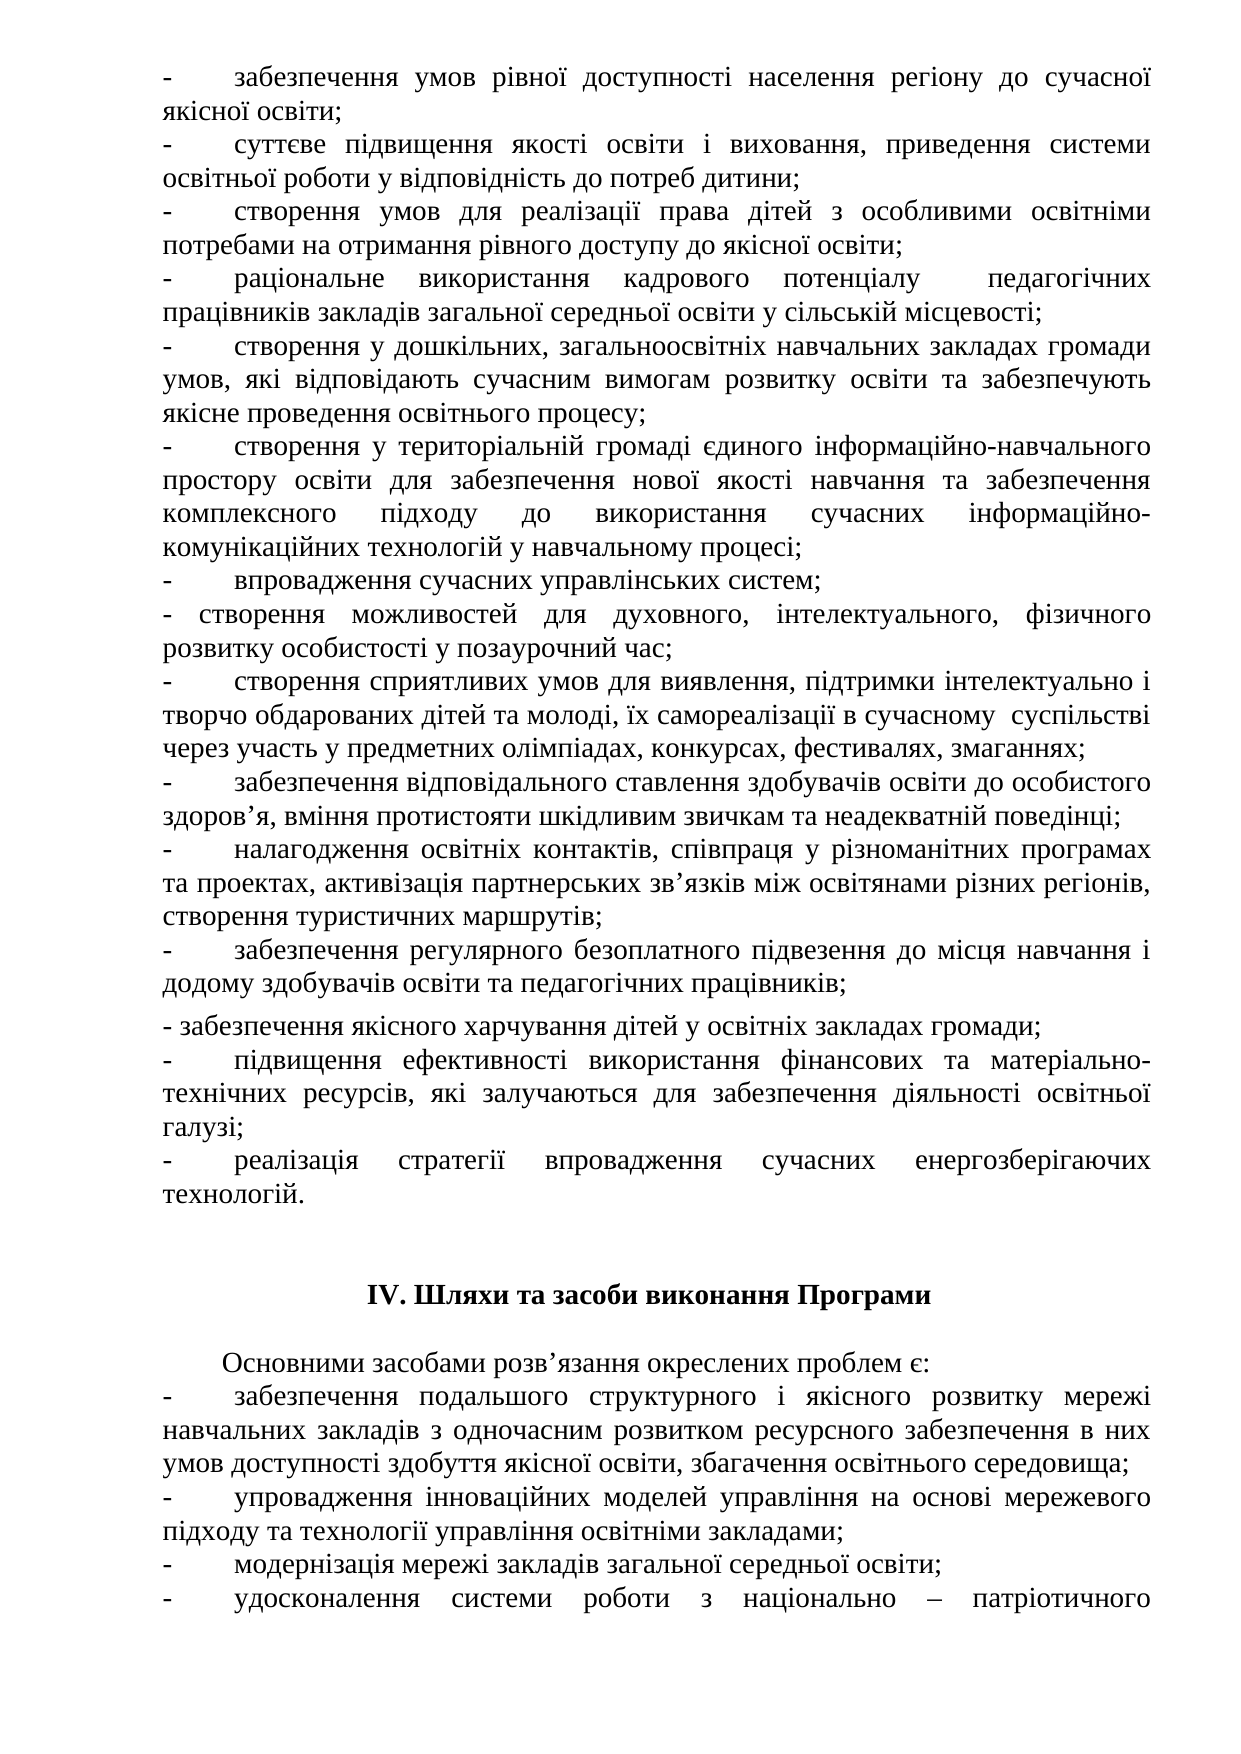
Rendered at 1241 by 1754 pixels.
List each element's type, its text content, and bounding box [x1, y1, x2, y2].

list створення у територіальній громаді єдиного інформаційно-навчального простору освіти для забезпечення нової якості навчання та забезпечення комплексного підходу до використання сучасних інформаційно-комунікаційних технологій у навчальному процесі; [162, 428, 1152, 562]
list забезпечення відповідального ставлення здобувачів освіти до особистого здоров’я, вміння протистояти шкідливим звичкам та неадекватній поведінці; [162, 764, 1152, 831]
list забезпечення регулярного безоплатного підвезення до місця навчання і додому здобувачів освіти та педагогічних працівників; [162, 932, 1152, 999]
list створення умов для реалізації права дітей з особливими освітніми потребами на отримання рівного доступу до якісної освіти; [162, 193, 1152, 260]
text Основними засобами розв’язання окреслених проблем є: [162, 1345, 1152, 1378]
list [162, 1580, 1152, 1613]
list упровадження інноваційних моделей управління на основі мережевого підходу та технології управління освітніми закладами; [162, 1479, 1152, 1546]
list створення у дошкільних, загальноосвітніх навчальних закладах громади умов, які відповідають сучасним вимогам розвитку освіти та забезпечують якісне проведення освітнього процесу; [162, 328, 1152, 428]
list модернізація мережі закладів загальної середньої освіти; [162, 1546, 1152, 1580]
list - забезпечення якісного харчування дітей у освітніх закладах громади; [162, 1008, 1152, 1042]
list впровадження сучасних управлінських систем; [162, 562, 1152, 596]
list забезпечення умов рівної доступності населення регіону до сучасної якісної освіти; [162, 59, 1152, 126]
list налагодження освітніх контактів, співпраця у різноманітних програмах та проектах, активізація партнерських зв’язків між освітянами різних регіонів, створення туристичних маршрутів; [162, 831, 1152, 932]
list забезпечення подальшого структурного і якісного розвитку мережі навчальних закладів з одночасним розвитком ресурсного забезпечення в них умов доступності здобуття якісної освіти, збагачення освітнього середовища; [162, 1378, 1152, 1479]
list раціональне використання кадрового потенціалу педагогічних працівників закладів загальної середньої освіти у сільській місцевості; [162, 261, 1152, 328]
list суттєве підвищення якості освіти і виховання, приведення системи освітньої роботи у відповідність до потреб дитини; [162, 126, 1152, 193]
list - створення можливостей для духовного, інтелектуального, фізичного розвитку особистості у позаурочний час; [162, 596, 1152, 663]
subtitle ІV. Шляхи та засоби виконання Програми [162, 1277, 1152, 1311]
list підвищення ефективності використання фінансових та матеріально- технічних ресурсів, які залучаються для забезпечення діяльності освітньої галузі; [162, 1042, 1152, 1142]
list створення сприятливих умов для виявлення, підтримки інтелектуально і творчо обдарованих дітей та молоді, їх самореалізації в сучасному суспільстві через участь у предметних олімпіадах, конкурсах, фестивалях, змаганнях; [162, 663, 1152, 764]
list реалізація стратегії впровадження сучасних енергозберігаючих технологій. [162, 1142, 1152, 1209]
